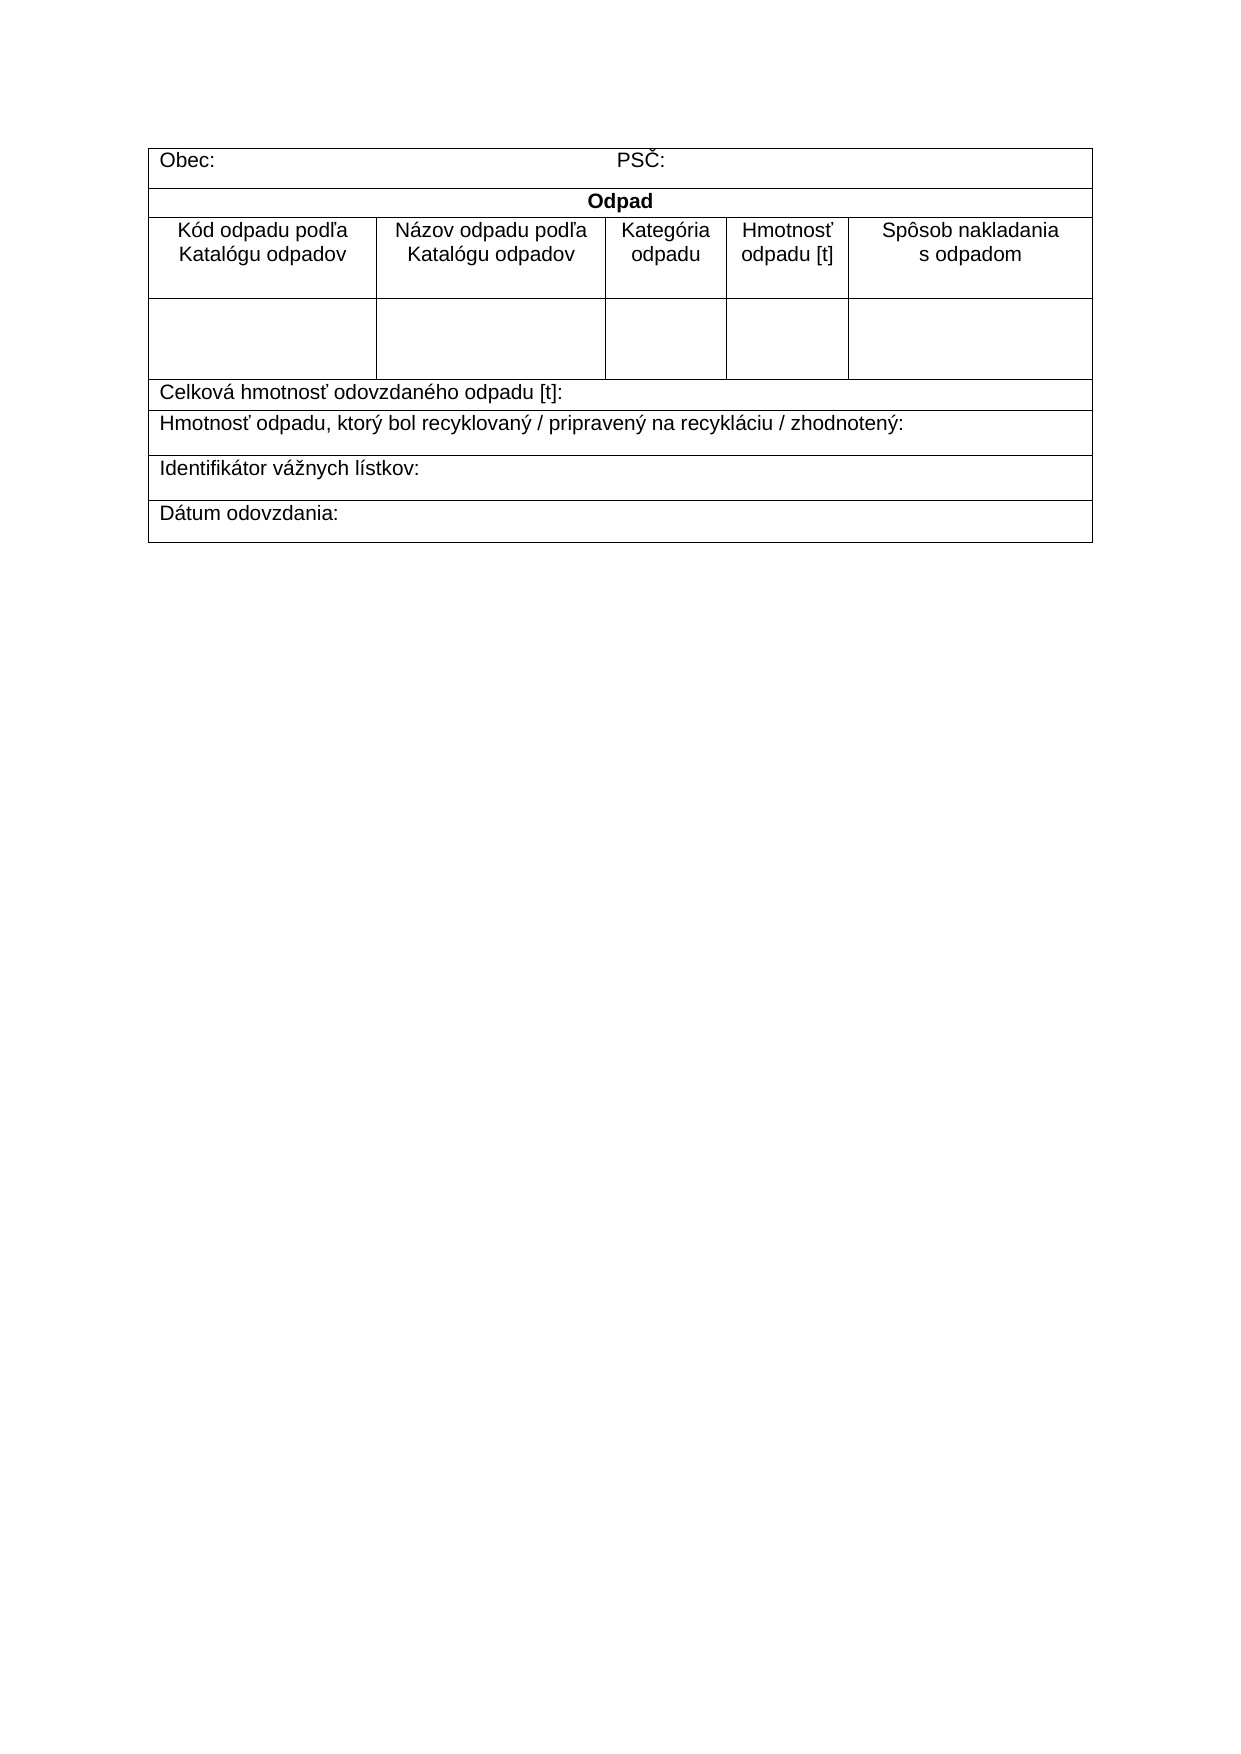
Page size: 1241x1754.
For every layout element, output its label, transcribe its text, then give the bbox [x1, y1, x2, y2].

table_cell PSČ: [605, 149, 1092, 188]
table_cell Kategória odpadu [606, 218, 726, 298]
table_cell Spôsob nakladania s odpadom [849, 218, 1092, 298]
table_cell Dátum odovzdania: [149, 501, 1092, 542]
table_cell Kód odpadu podľa Katalógu odpadov [149, 218, 376, 298]
table_cell Hmotnosť odpadu, ktorý bol recyklovaný / pripravený na recykláciu / zhodnotený: [149, 411, 1092, 455]
table_cell [377, 299, 605, 379]
table_cell Hmotnosť odpadu [t] [727, 218, 848, 298]
table_cell [149, 299, 376, 379]
table_cell Celková hmotnosť odovzdaného odpadu [t]: [149, 380, 1092, 410]
table_cell [727, 299, 848, 379]
table_cell Obec: [149, 149, 605, 188]
table_cell Odpad [149, 189, 1092, 217]
table_cell Identifikátor vážnych lístkov: [149, 456, 1092, 499]
table_cell Názov odpadu podľa Katalógu odpadov [377, 218, 605, 298]
table_cell [849, 299, 1092, 379]
table_cell [606, 299, 726, 379]
